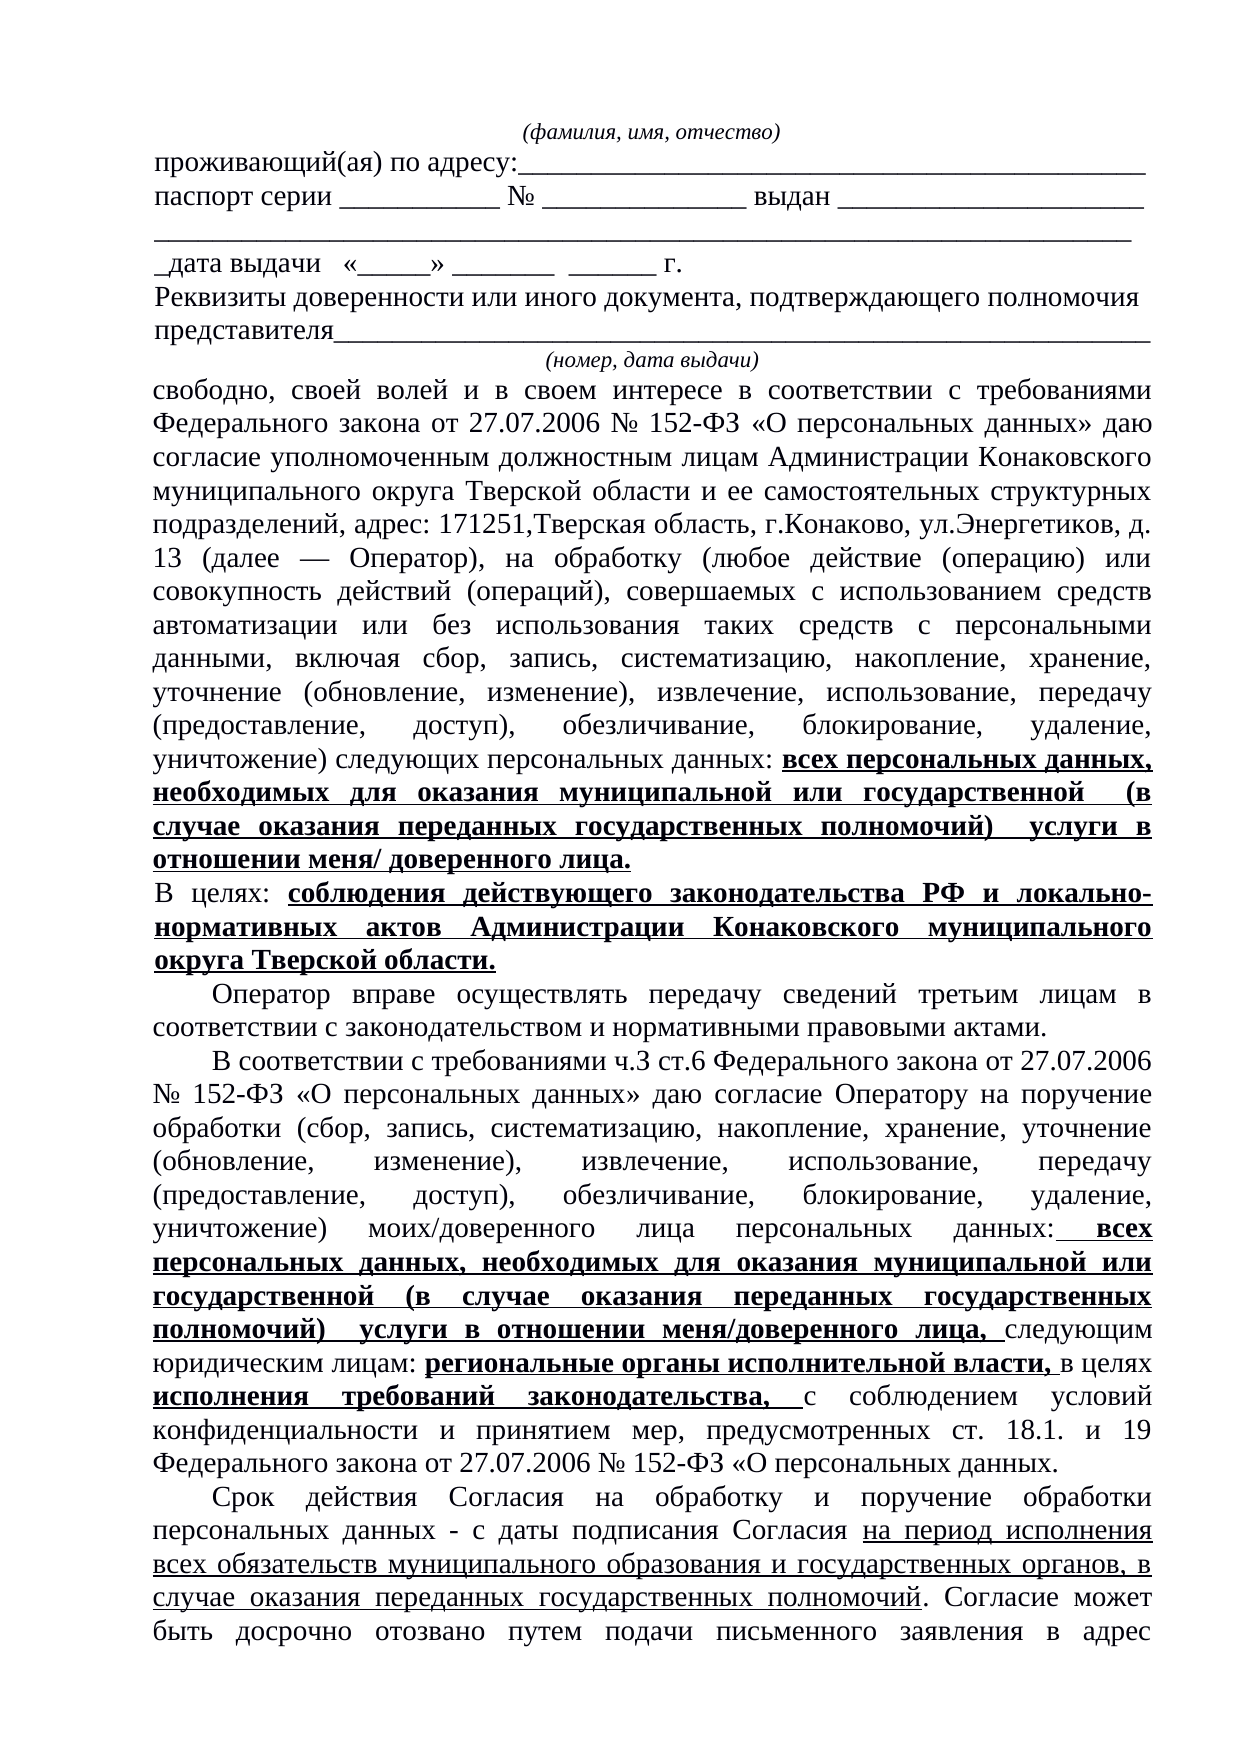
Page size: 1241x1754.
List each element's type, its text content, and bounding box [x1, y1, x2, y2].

text Реквизиты доверенности или иного документа, подтверждающего полномочия представителя________________________________________________________ [154, 279, 1152, 346]
text В целях: соблюдения действующего законодательства РФ и локально-нормативных актов Администрации Конаковского муниципального округа Тверской области. [154, 875, 1152, 938]
text свободно, своей волей и в своем интересе в соответствии с требованиями Федерального закона от 27.07.2006 № 152-ФЗ «О персональных данных» даю согласие уполномоченным должностным лицам Администрации Конаковского муниципального округа Тверской области и ее самостоятельных структурных подразделений, адрес: 171251,Тверская область, г.Конаково, ул.Энергетиков, д. 13 (далее — Оператор), на обработку (любое действие (операцию) или совокупность действий (операций), совершаемых с использованием средств автоматизации или без использования таких средств с персональными данными, включая сбор, запись, систематизацию, накопление, хранение, уточнение (обновление, изменение), извлечение, использование, передачу (предоставление, доступ), обезличивание, блокирование, удаление, уничтожение) следующих персональных данных: всех персональных данных, необходимых для оказания муниципальной или государственной (в случае оказания переданных государственных полномочий) услуги в отношении меня/ доверенного лица. [152, 372, 1152, 804]
text В соответствии с требованиями ч.З ст.6 Федерального закона от 27.07.2006 № 152-ФЗ «О персональных данных» даю согласие Оператору на поручение обработки (сбор, запись, систематизацию, накопление, хранение, уточнение (обновление, изменение), извлечение, использование, передачу (предоставление, доступ), обезличивание, блокирование, удаление, уничтожение) моих/доверенного лица персональных данных: всех персональных данных, необходимых для оказания муниципальной или государственной (в случае оказания переданных государственных полномочий) услуги в отношении меня/доверенного лица, следующим юридическим лицам: региональные органы исполнительной власти, в целях исполнения требований законодательства, с соблюдением условий конфиденциальности и принятием мер, предусмотренных ст. 18.1. и 19 Федерального закона от 27.07.2006 № 152-ФЗ «О персональных данных. [152, 1308, 1152, 1479]
text паспорт серии ___________ № ______________ выдан _____________________ [154, 178, 1152, 212]
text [152, 118, 1152, 144]
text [152, 1576, 1152, 1647]
text проживающий(ая) по адресу:___________________________________________ [154, 144, 1152, 178]
text В соответствии с требованиями ч.З ст.6 Федерального закона от 27.07.2006 № 152-ФЗ «О персональных данных» даю согласие Оператору на поручение обработки (сбор, запись, систематизацию, накопление, хранение, уточнение (обновление, изменение), извлечение, использование, передачу (предоставление, доступ), обезличивание, блокирование, удаление, уничтожение) моих/доверенного лица персональных данных: всех персональных данных, необходимых для оказания муниципальной или государственной (в случае оказания переданных государственных полномочий) услуги в отношении меня/доверенного лица, следующим юридическим лицам: региональные органы исполнительной власти, в целях исполнения требований законодательства, с соблюдением условий конфиденциальности и принятием мер, предусмотренных ст. 18.1. и 19 Федерального закона от 27.07.2006 № 152-ФЗ «О персональных данных. [152, 1043, 1152, 1273]
text (номер, дата выдачи) [154, 346, 1152, 372]
text ____________________________________________________________________дата выдачи «_____» _______ ______ г. [154, 212, 1152, 279]
text Оператор вправе осуществлять передачу сведений третьим лицам в соответствии с законодательством и нормативными правовыми актами. [152, 976, 1152, 1043]
text В целях: соблюдения действующего законодательства РФ и локально-нормативных актов Администрации Конаковского муниципального округа Тверской области. [154, 939, 1152, 976]
